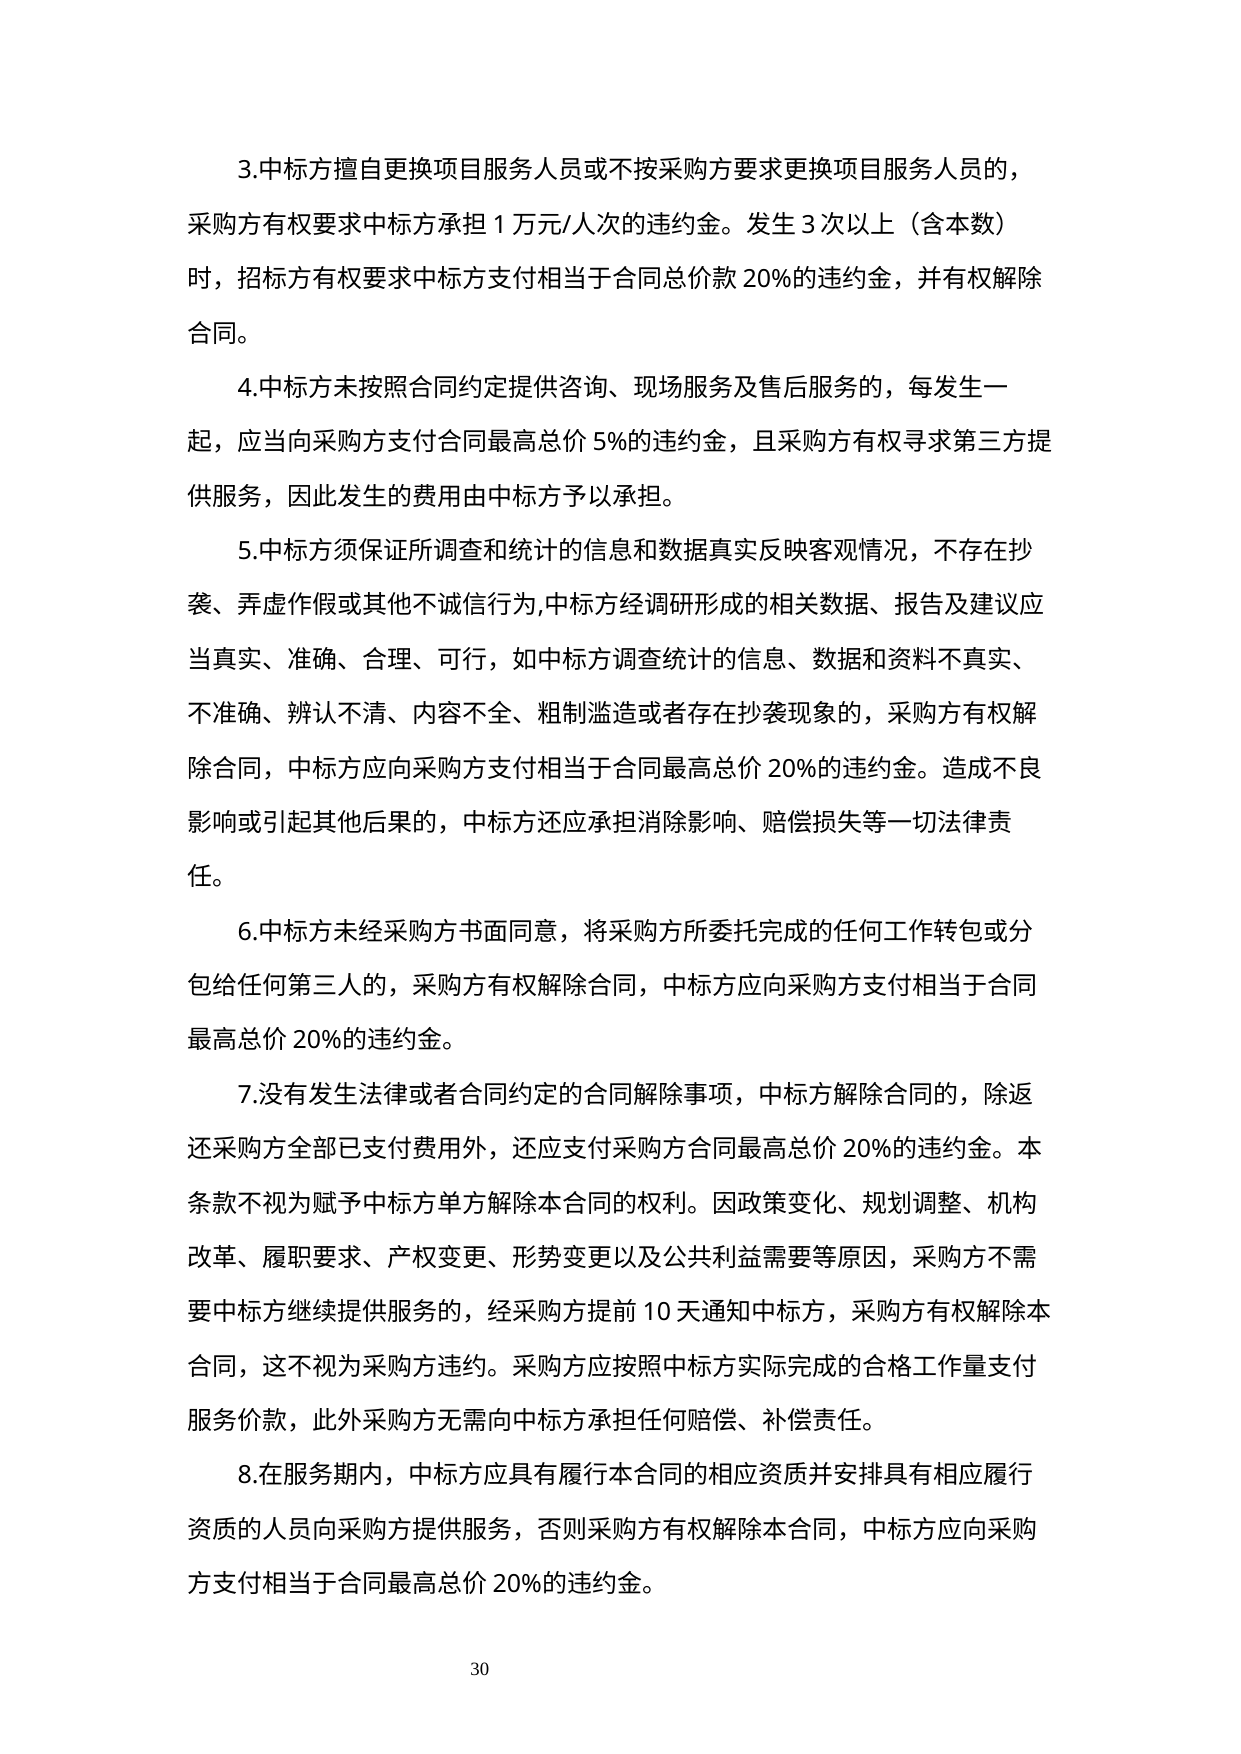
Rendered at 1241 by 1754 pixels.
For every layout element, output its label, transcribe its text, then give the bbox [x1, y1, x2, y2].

text 5.中标方须保证所调查和统计的信息和数据真实反映客观情况，不存在抄袭、弄虚作假或其他不诚信行为,中标方经调研形成的相关数据、报告及建议应当真实、准确、合理、可行，如中标方调查统计的信息、数据和资料不真实、不准确、辨认不清、内容不全、粗制滥造或者存在抄袭现象的，采购方有权解除合同，中标方应向采购方支付相当于合同最高总价20%的违约金。造成不良影响或引起其他后果的，中标方还应承担消除影响、赔偿损失等一切法律责任。 [187, 531, 1053, 893]
text 6.中标方未经采购方书面同意，将采购方所委托完成的任何工作转包或分包给任何第三人的，采购方有权解除合同，中标方应向采购方支付相当于合同最高总价20%的违约金。 [187, 911, 1053, 1056]
text 4.中标方未按照合同约定提供咨询、现场服务及售后服务的，每发生一起，应当向采购方支付合同最高总价5%的违约金，且采购方有权寻求第三方提供服务，因此发生的费用由中标方予以承担。 [187, 367, 1053, 512]
text 7.没有发生法律或者合同约定的合同解除事项，中标方解除合同的，除返还采购方全部已支付费用外，还应支付采购方合同最高总价20%的违约金。本条款不视为赋予中标方单方解除本合同的权利。因政策变化、规划调整、机构改革、履职要求、产权变更、形势变更以及公共利益需要等原因，采购方不需要中标方继续提供服务的，经采购方提前10天通知中标方，采购方有权解除本合同，这不视为采购方违约。采购方应按照中标方实际完成的合格工作量支付服务价款，此外采购方无需向中标方承担任何赔偿、补偿责任。 [187, 1074, 1053, 1437]
text 8.在服务期内，中标方应具有履行本合同的相应资质并安排具有相应履行资质的人员向采购方提供服务，否则采购方有权解除本合同，中标方应向采购方支付相当于合同最高总价20%的违约金。 [187, 1455, 1053, 1600]
text 3.中标方擅自更换项目服务人员或不按采购方要求更换项目服务人员的，采购方有权要求中标方承担1万元/人次的违约金。发生3次以上（含本数）时，招标方有权要求中标方支付相当于合同总价款20%的违约金，并有权解除合同。 [187, 150, 1053, 349]
